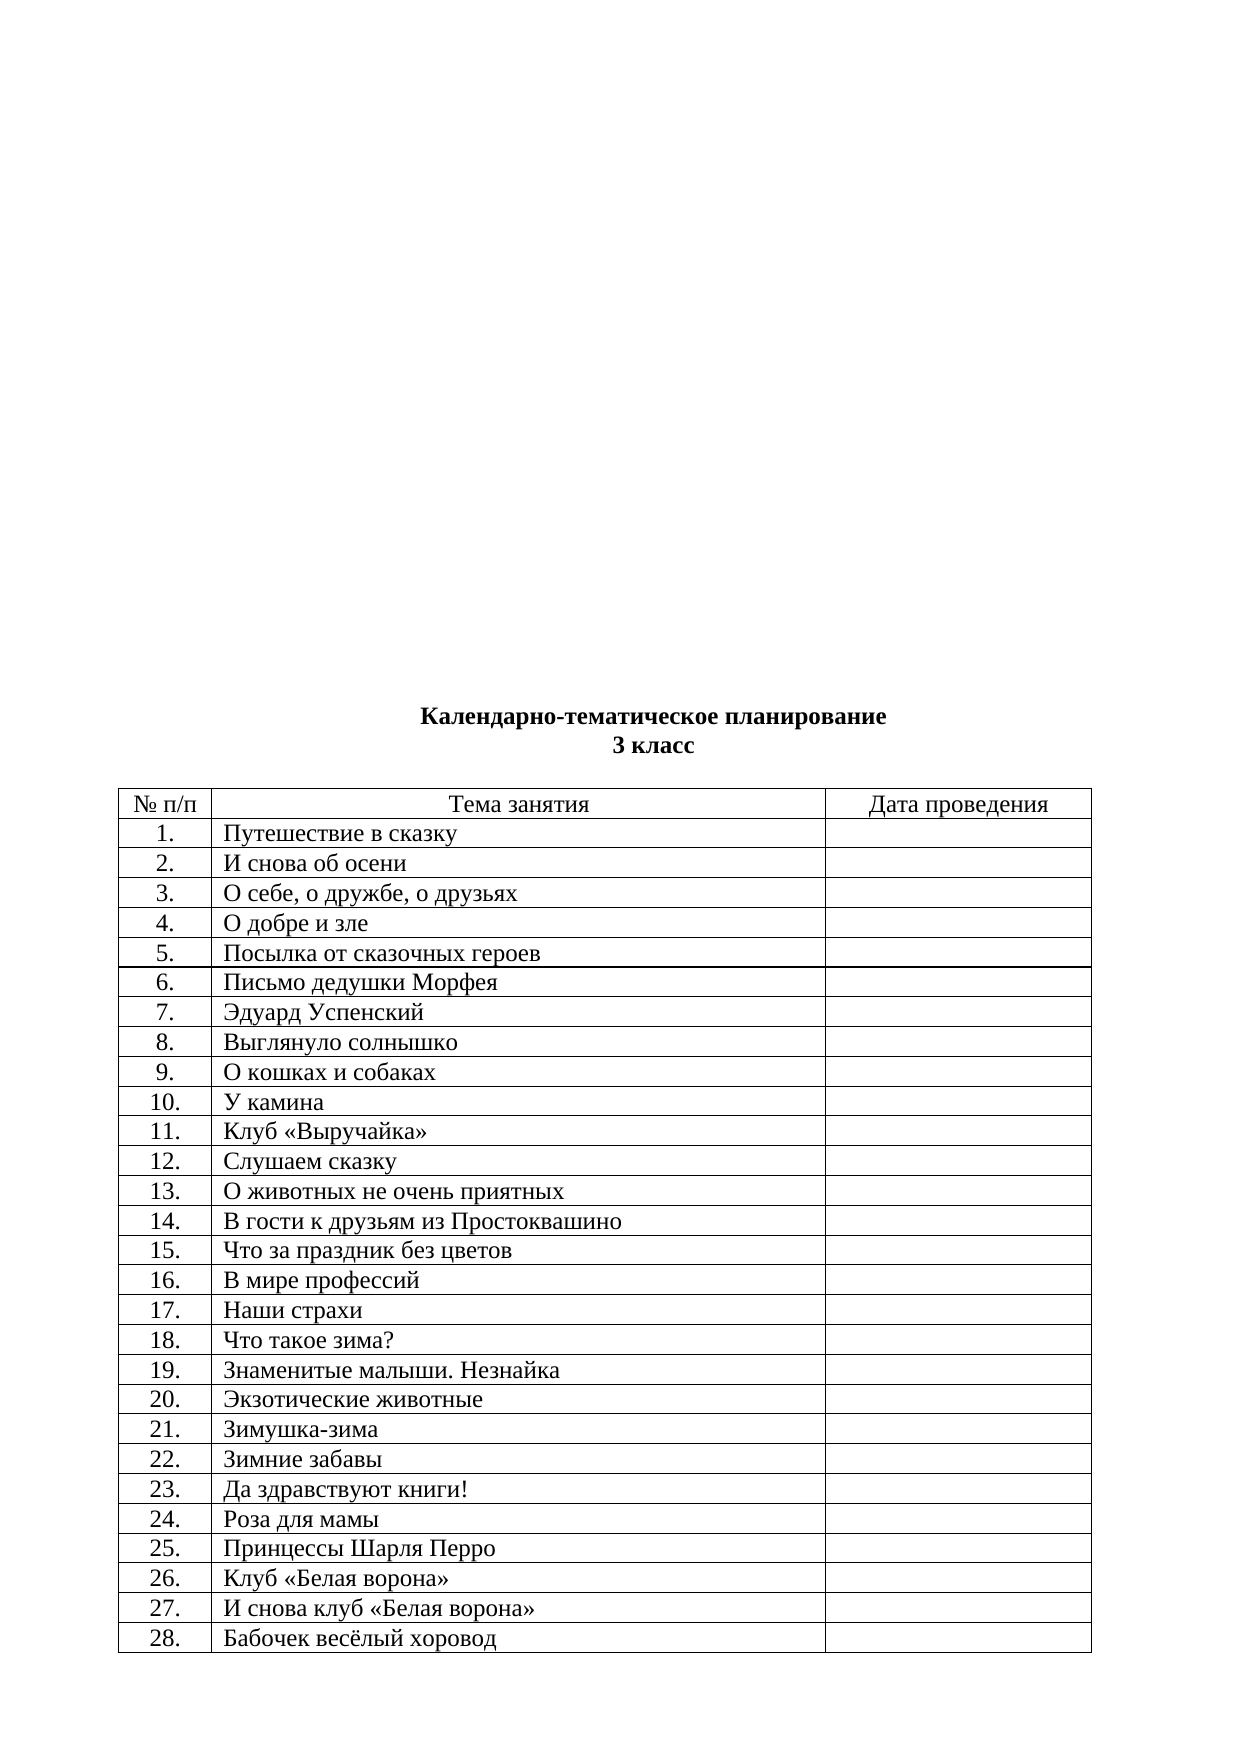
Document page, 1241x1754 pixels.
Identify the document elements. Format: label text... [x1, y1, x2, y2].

table_cell [826, 1265, 1091, 1294]
table_cell 18. [119, 1325, 211, 1354]
table_cell Эдуард Успенский [212, 997, 825, 1026]
table_cell [826, 1057, 1091, 1086]
table_cell Зимние забавы [212, 1444, 825, 1473]
table_cell 1. [119, 819, 211, 847]
table_cell 26. [119, 1563, 211, 1592]
table_cell 21. [119, 1414, 211, 1443]
table_cell 2. [119, 848, 211, 877]
table_cell О добре и зле [212, 908, 825, 937]
table_cell Принцессы Шарля Перро [212, 1534, 825, 1562]
table_cell 27. [119, 1593, 211, 1622]
table_cell У камина [212, 1087, 825, 1115]
table_cell О кошках и собаках [212, 1057, 825, 1086]
table_cell [826, 908, 1091, 937]
table_cell В гости к друзьям из Простоквашино [212, 1206, 825, 1234]
table_cell [826, 1116, 1091, 1145]
table_cell [826, 1474, 1091, 1503]
table_cell В мире профессий [212, 1265, 825, 1294]
table_cell [826, 848, 1091, 877]
table_cell [826, 1534, 1091, 1562]
table_cell [826, 1206, 1091, 1234]
table_cell Слушаем сказку [212, 1146, 825, 1175]
table_cell 13. [119, 1176, 211, 1205]
table_header № п/п [119, 789, 211, 817]
table_cell О себе, о дружбе, о друзьях [212, 878, 825, 907]
table_cell [826, 938, 1091, 966]
table_cell О животных не очень приятных [212, 1176, 825, 1205]
table_cell Путешествие в сказку [212, 819, 825, 847]
table_cell 8. [119, 1027, 211, 1056]
table_cell Зимушка-зима [212, 1414, 825, 1443]
table_header Дата проведения [826, 789, 1091, 817]
table_cell И снова об осени [212, 848, 825, 877]
text 3 класс [155, 730, 1152, 759]
table_cell Да здравствуют книги! [212, 1474, 825, 1503]
table_cell [826, 1325, 1091, 1354]
table_cell 6. [119, 968, 211, 996]
table_cell 23. [119, 1474, 211, 1503]
table_cell [826, 1027, 1091, 1056]
table_cell 25. [119, 1534, 211, 1562]
table_cell 19. [119, 1355, 211, 1383]
table_cell Экзотические животные [212, 1385, 825, 1413]
table_cell 15. [119, 1236, 211, 1264]
table_cell Что такое зима? [212, 1325, 825, 1354]
table_cell Что за праздник без цветов [212, 1236, 825, 1264]
table_cell 28. [119, 1623, 211, 1652]
table_cell 7. [119, 997, 211, 1026]
table_cell 20. [119, 1385, 211, 1413]
table_cell [826, 1295, 1091, 1324]
table_cell 22. [119, 1444, 211, 1473]
table_cell [826, 1563, 1091, 1592]
table_cell Бабочек весёлый хоровод [212, 1623, 825, 1652]
table_cell Письмо дедушки Морфея [212, 968, 825, 996]
table_cell Знаменитые малыши. Незнайка [212, 1355, 825, 1383]
table_cell 16. [119, 1265, 211, 1294]
table_cell Клуб «Белая ворона» [212, 1563, 825, 1592]
table_cell [826, 1623, 1091, 1652]
table_cell 14. [119, 1206, 211, 1234]
table_cell [826, 819, 1091, 847]
table_cell [826, 1176, 1091, 1205]
table_cell Клуб «Выручайка» [212, 1116, 825, 1145]
table_cell [826, 1414, 1091, 1443]
table_cell [826, 997, 1091, 1026]
table_cell [826, 1593, 1091, 1622]
table_cell [826, 1087, 1091, 1115]
table_cell 9. [119, 1057, 211, 1086]
table_cell 11. [119, 1116, 211, 1145]
table_cell Посылка от сказочных героев [212, 938, 825, 966]
table_cell Наши страхи [212, 1295, 825, 1324]
table_cell 3. [119, 878, 211, 907]
table_cell [826, 968, 1091, 996]
table_cell [826, 1236, 1091, 1264]
table_cell 24. [119, 1504, 211, 1532]
table_cell 4. [119, 908, 211, 937]
table_cell [826, 1385, 1091, 1413]
table_cell И снова клуб «Белая ворона» [212, 1593, 825, 1622]
table_cell [826, 1355, 1091, 1383]
table_cell 12. [119, 1146, 211, 1175]
table_cell [826, 1146, 1091, 1175]
table_cell 5. [119, 938, 211, 966]
table_cell [826, 1444, 1091, 1473]
table_cell [826, 1504, 1091, 1532]
table_header Тема занятия [212, 789, 825, 817]
table_cell Выглянуло солнышко [212, 1027, 825, 1056]
text Календарно-тематическое планирование [155, 701, 1152, 730]
table_cell Роза для мамы [212, 1504, 825, 1532]
table_cell [826, 878, 1091, 907]
table_cell 17. [119, 1295, 211, 1324]
table_cell 10. [119, 1087, 211, 1115]
